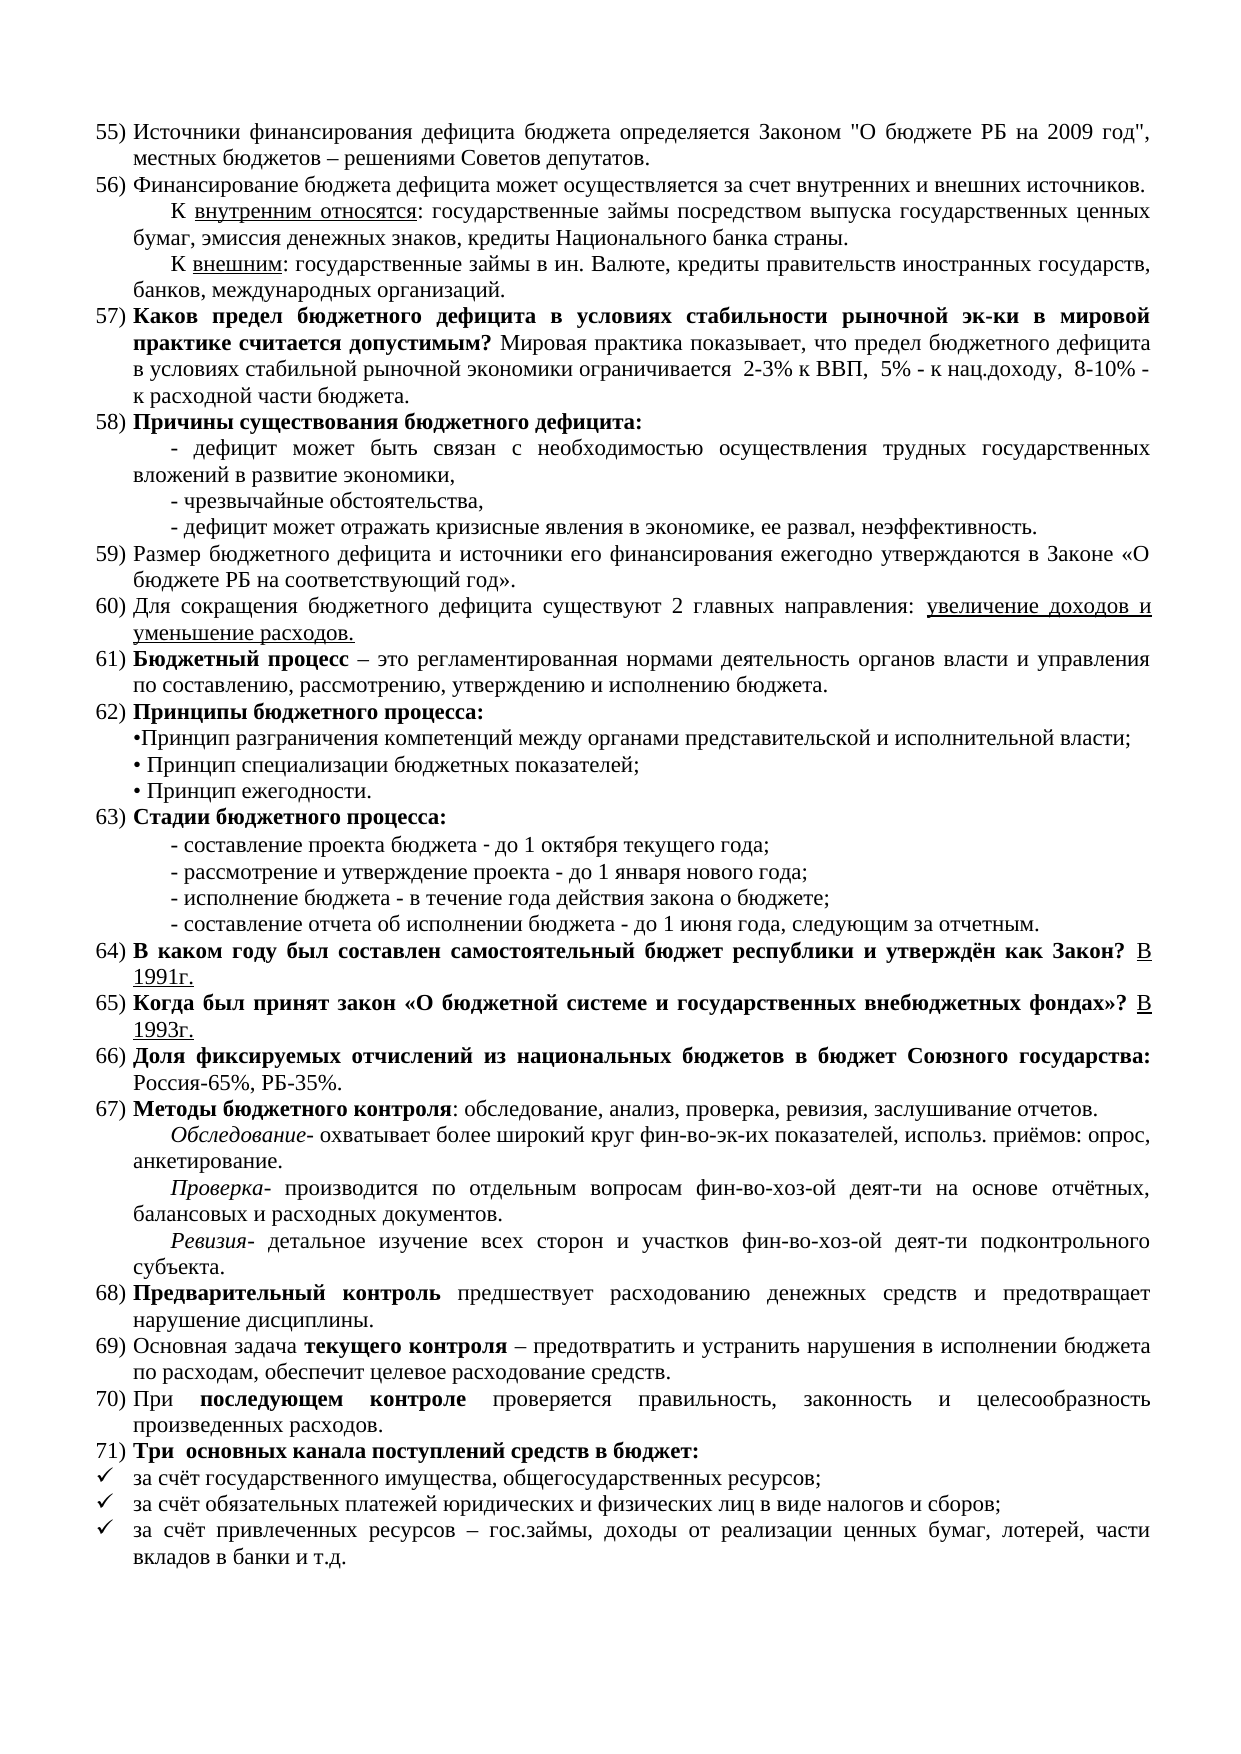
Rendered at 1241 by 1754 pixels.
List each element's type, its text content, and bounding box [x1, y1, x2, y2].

list Бюджетный процесс – это регламентированная нормами деятельность органов власти и управления по составлению, рассмотрению, утверждению и исполнению бюджета. [95, 645, 1152, 698]
list В каком году был составлен самостоятельный бюджет республики и утверждён как Закон? В 1991г. [95, 937, 1152, 989]
list Методы бюджетного контроля: обследование, анализ, проверка, ревизия, заслушивание отчетов. [95, 1095, 1152, 1121]
list Предварительный контроль предшествует расходованию денежных средств и предотвращает нарушение дисциплины. [95, 1279, 1152, 1332]
list Когда был принят закон «О бюджетной системе и государственных внебюджетных фондах»? В 1993г. [95, 989, 1152, 1042]
list Размер бюджетного дефицита и источники его финансирования ежегодно утверждаются в Законе «О бюджете РБ на соответствующий год». [95, 540, 1152, 592]
list Стадии бюджетного процесса: [95, 803, 1152, 830]
list за счёт привлеченных ресурсов – гос.займы, доходы от реализации ценных бумаг, лотерей, части вкладов в банки и т.д. [95, 1517, 1152, 1569]
list Источники финансирования дефицита бюджета определяется Законом "О бюджете РБ на 2009 год", местных бюджетов – решениями Советов депутатов. [95, 118, 1152, 171]
text • Принцип специализации бюджетных показателей; [133, 751, 1152, 777]
text К внутренним относятся: государственные займы посредством выпуска государственных ценных бумаг, эмиссия денежных знаков, кредиты Национального банка страны. [133, 197, 1152, 250]
text •Принцип разграничения компетенций между органами представительской и исполнительной власти; [133, 724, 1152, 751]
list Принципы бюджетного процесса: [95, 698, 1152, 724]
list за счёт государственного имущества, общегосударственных ресурсов; [95, 1464, 1152, 1490]
text • Принцип ежегодности. [133, 777, 1152, 803]
text - рассмотрение и утверждение проекта - до 1 января нового года; [133, 858, 1152, 884]
list Каков предел бюджетного дефицита в условиях стабильности рыночной эк-ки в мировой практике считается допустимым? Мировая практика показывает, что предел бюджетного дефицита в условиях стабильной рыночной экономики ограничивается 2-3% к ВВП, 5% - к нац.доходу, 8-10% - к расходной части бюджета. [95, 303, 1152, 408]
text - исполнение бюджета - в течение года действия закона о бюджете; [133, 884, 1152, 910]
text - дефицит может отражать кризисные явления в экономике, ее развал, неэффективность. [133, 513, 1152, 540]
text - составление проекта бюджета - до 1 октября текущего года; [133, 830, 1152, 858]
text К внешним: государственные займы в ин. Валюте, кредиты правительств иностранных государств, банков, международных организаций. [133, 250, 1152, 303]
text - чрезвычайные обстоятельства, [133, 487, 1152, 513]
text - составление отчета об исполнении бюджета - до 1 июня года, следующим за отчетным. [133, 910, 1152, 937]
list за счёт обязательных платежей юридических и физических лиц в виде налогов и сборов; [95, 1490, 1152, 1517]
text - дефицит может быть связан с необходимостью осуществления трудных государственных вложений в развитие экономики, [133, 434, 1152, 487]
list Для сокращения бюджетного дефицита существуют 2 главных направления: увеличение доходов и уменьшение расходов. [95, 592, 1152, 645]
text Обследование- охватывает более широкий круг фин-во-эк-их показателей, использ. приёмов: опрос, анкетирование. [133, 1121, 1152, 1174]
list Основная задача текущего контроля – предотвратить и устранить нарушения в исполнении бюджета по расходам, обеспечит целевое расходование средств. [95, 1332, 1152, 1385]
list При последующем контроле проверяется правильность, законность и целесообразность произведенных расходов. [95, 1385, 1152, 1437]
text Проверка- производится по отдельным вопросам фин-во-хоз-ой деят-ти на основе отчётных, балансовых и расходных документов. [133, 1174, 1152, 1227]
list Три основных канала поступлений средств в бюджет: [95, 1437, 1152, 1464]
text Ревизия- детальное изучение всех сторон и участков фин-во-хоз-ой деят-ти подконтрольного субъекта. [133, 1227, 1152, 1279]
list Причины существования бюджетного дефицита: [95, 408, 1152, 434]
list Финансирование бюджета дефицита может осуществляется за счет внутренних и внешних источников. [95, 171, 1152, 197]
list Доля фиксируемых отчислений из национальных бюджетов в бюджет Союзного государства: Россия-65%, РБ-35%. [95, 1042, 1152, 1095]
